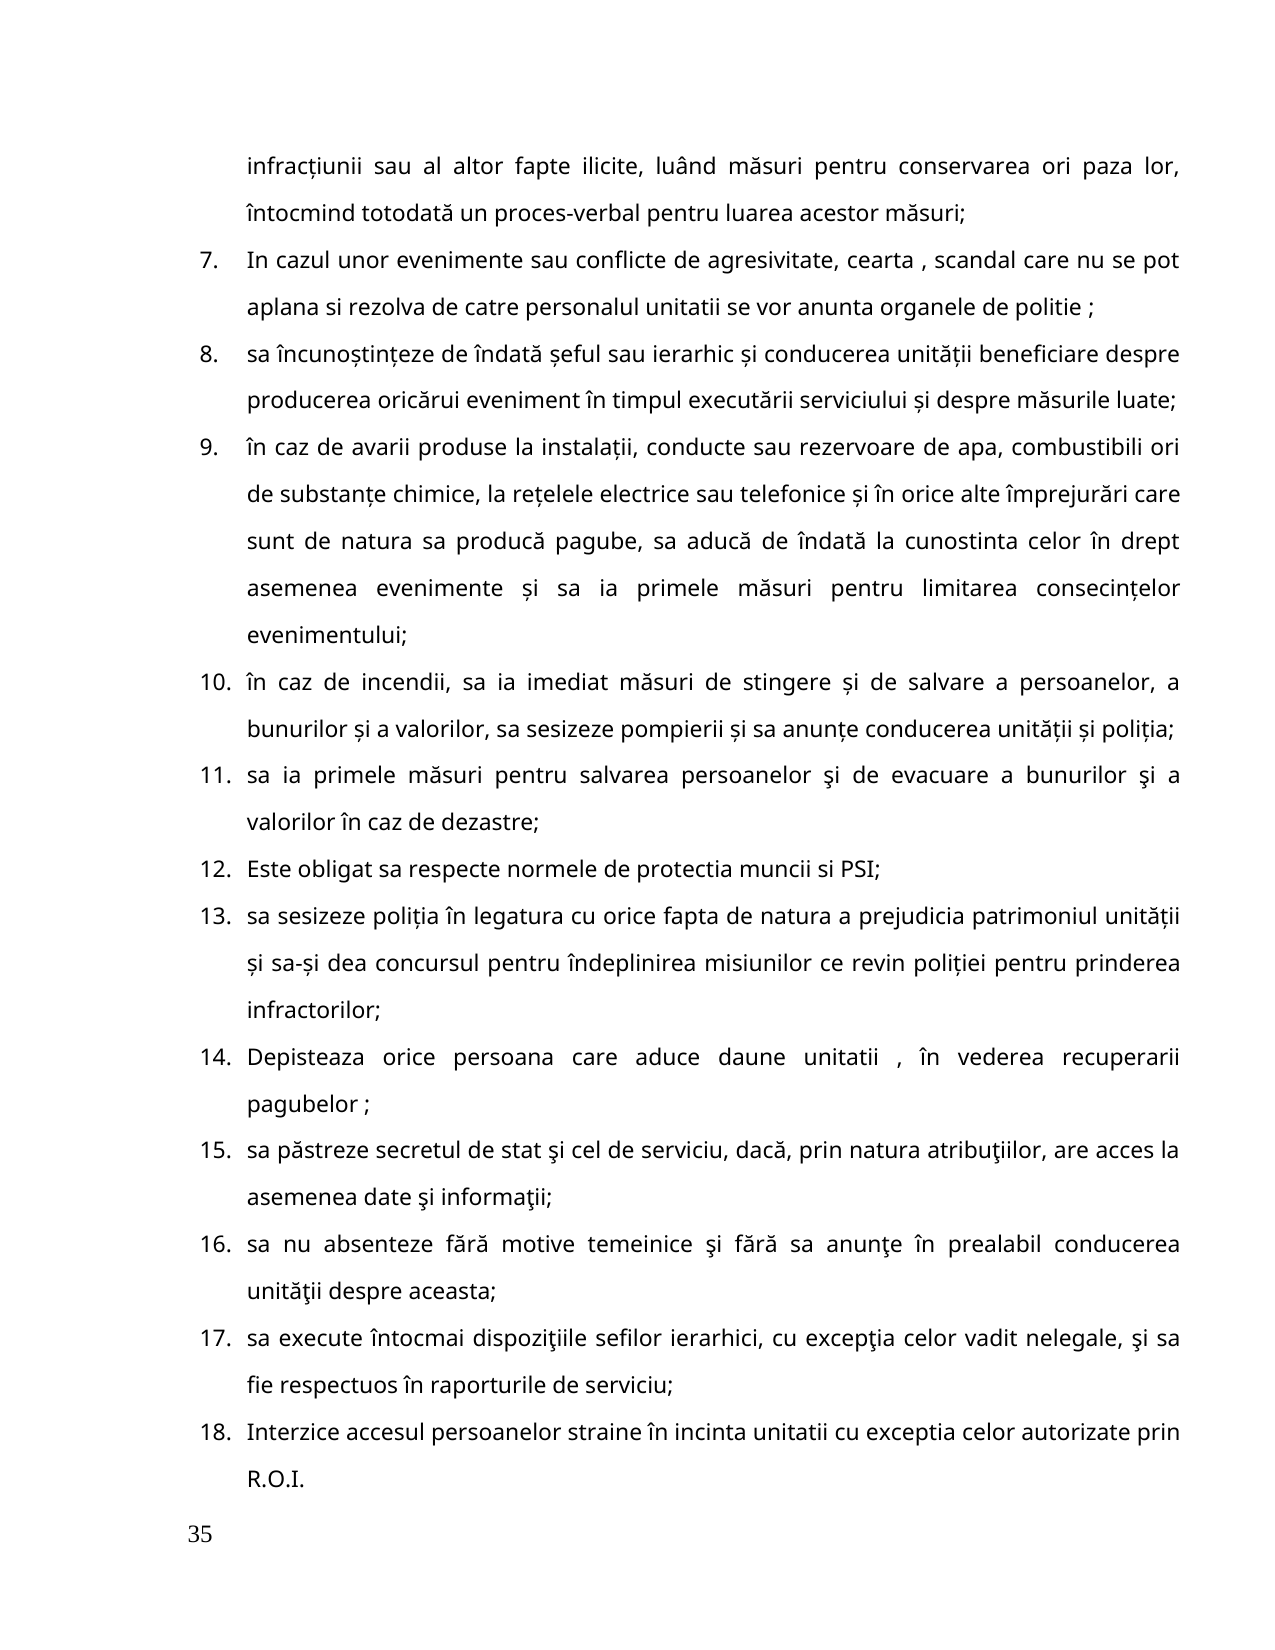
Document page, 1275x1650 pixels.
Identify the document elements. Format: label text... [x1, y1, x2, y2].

list In cazul unor evenimente sau conflicte de agresivitate, cearta , scandal care nu se pot aplana si rezolva de catre personalul unitatii se vor anunta organele de politie ; [199, 244, 1181, 322]
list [199, 150, 1181, 228]
list sa ia primele măsuri pentru salvarea persoanelor şi de evacuare a bunurilor şi a valorilor în caz de dezastre; [199, 759, 1181, 837]
list Depisteaza orice persoana care aduce daune unitatii , în vederea recuperarii pagubelor ; [199, 1041, 1181, 1119]
list sa păstreze secretul de stat şi cel de serviciu, dacă, prin natura atribuţiilor, are acces la asemenea date şi informaţii; [199, 1134, 1181, 1212]
list sa sesizeze poliţia în legatura cu orice fapta de natura a prejudicia patrimoniul unităţii şi sa-şi dea concursul pentru îndeplinirea misiunilor ce revin poliţiei pentru prinderea infractorilor; [199, 900, 1181, 1025]
list în caz de avarii produse la instalaţii, conducte sau rezervoare de apa, combustibili ori de substanţe chimice, la reţelele electrice sau telefonice şi în orice alte împrejurări care sunt de natura sa producă pagube, sa aducă de îndată la cunostinta celor în drept asemenea evenimente şi sa ia primele măsuri pentru limitarea consecinţelor evenimentului; [199, 431, 1181, 650]
list Interzice accesul persoanelor straine în incinta unitatii cu exceptia celor autorizate prin R.O.I. [199, 1416, 1181, 1494]
list sa execute întocmai dispoziţiile sefilor ierarhici, cu excepţia celor vadit nelegale, şi sa fie respectuos în raporturile de serviciu; [199, 1322, 1181, 1400]
list sa încunoştinţeze de îndată şeful sau ierarhic şi conducerea unităţii beneficiare despre producerea oricărui eveniment în timpul executării serviciului şi despre măsurile luate; [199, 337, 1181, 416]
list Este obligat sa respecte normele de protectia muncii si PSI; [199, 853, 1181, 884]
list în caz de incendii, sa ia imediat măsuri de stingere şi de salvare a persoanelor, a bunurilor şi a valorilor, sa sesizeze pompierii şi sa anunţe conducerea unităţii şi poliţia; [199, 666, 1181, 744]
list sa nu absenteze fără motive temeinice şi fără sa anunţe în prealabil conducerea unităţii despre aceasta; [199, 1228, 1181, 1306]
